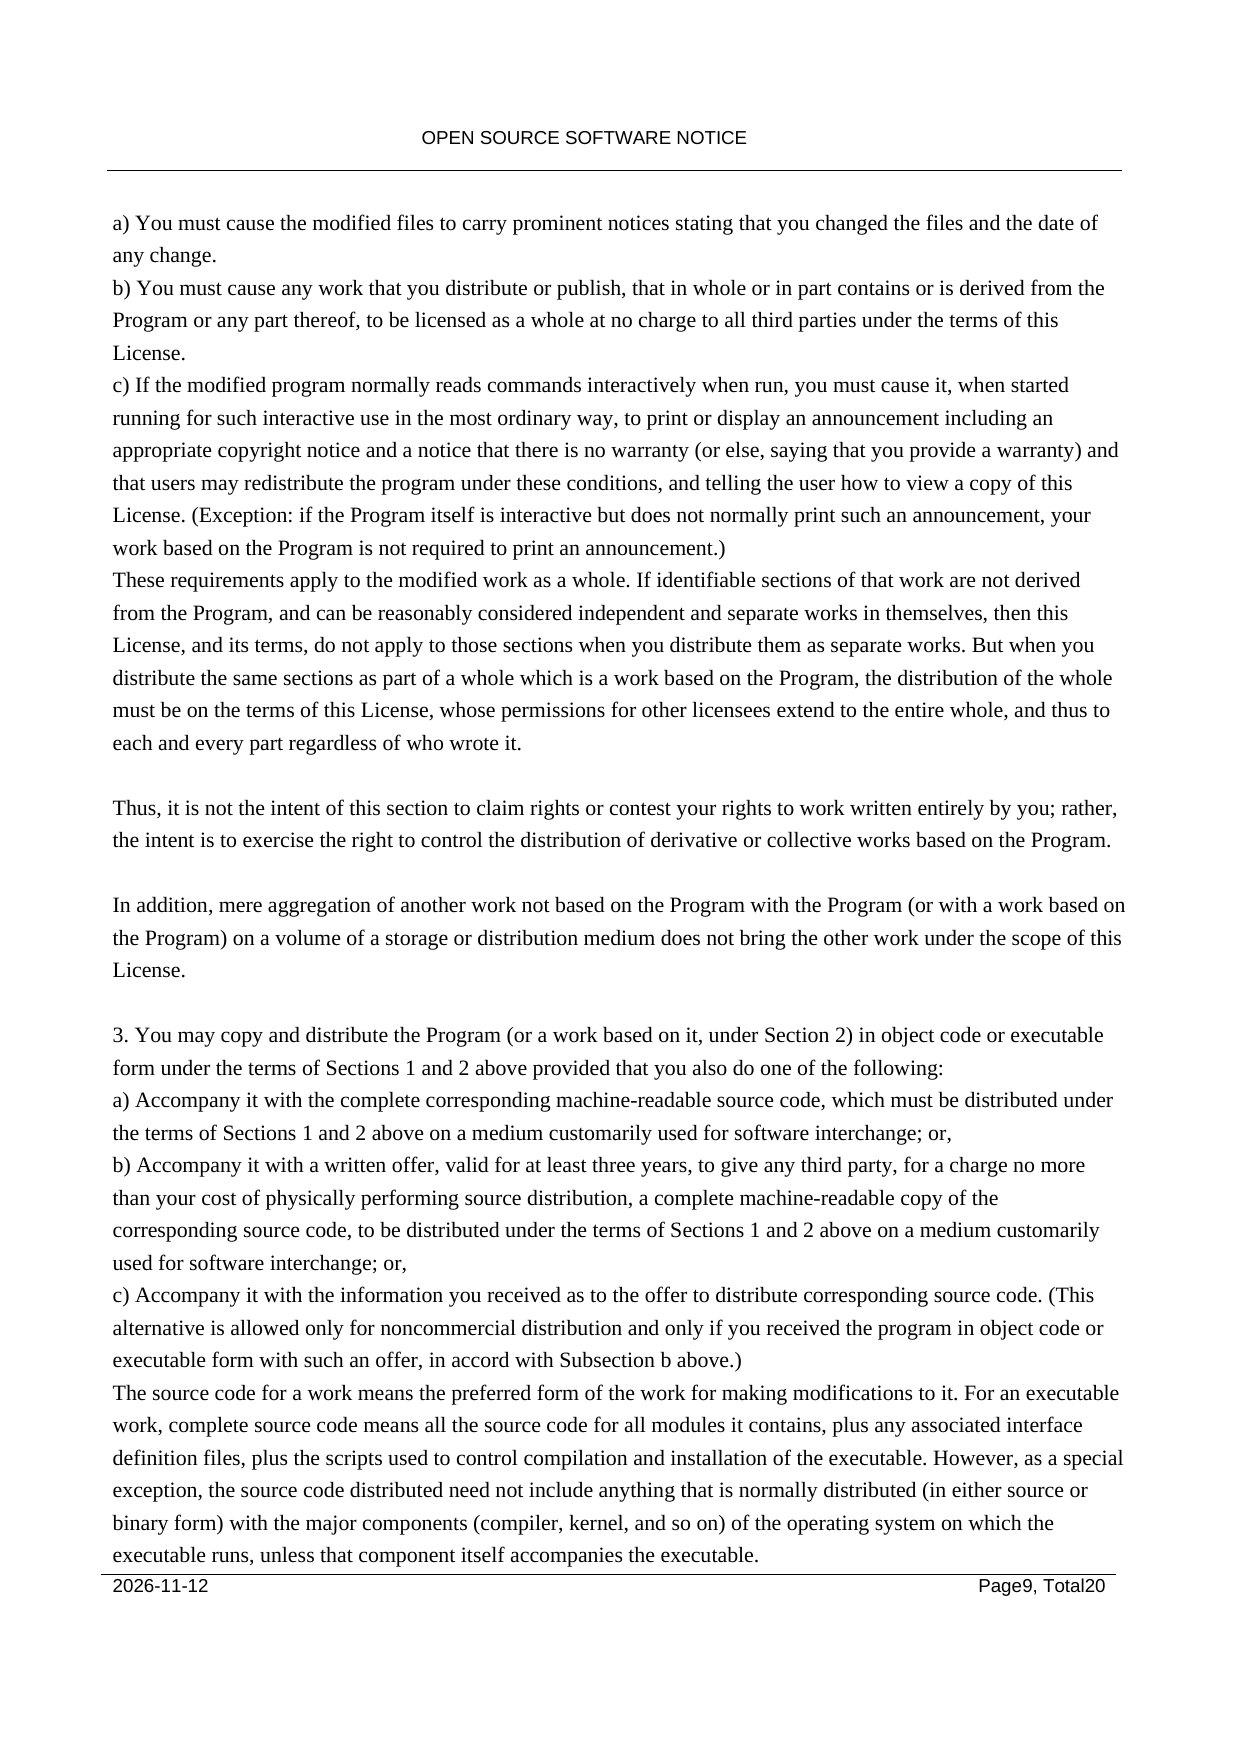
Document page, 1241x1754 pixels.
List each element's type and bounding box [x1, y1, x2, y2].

text [112, 206, 1128, 1571]
